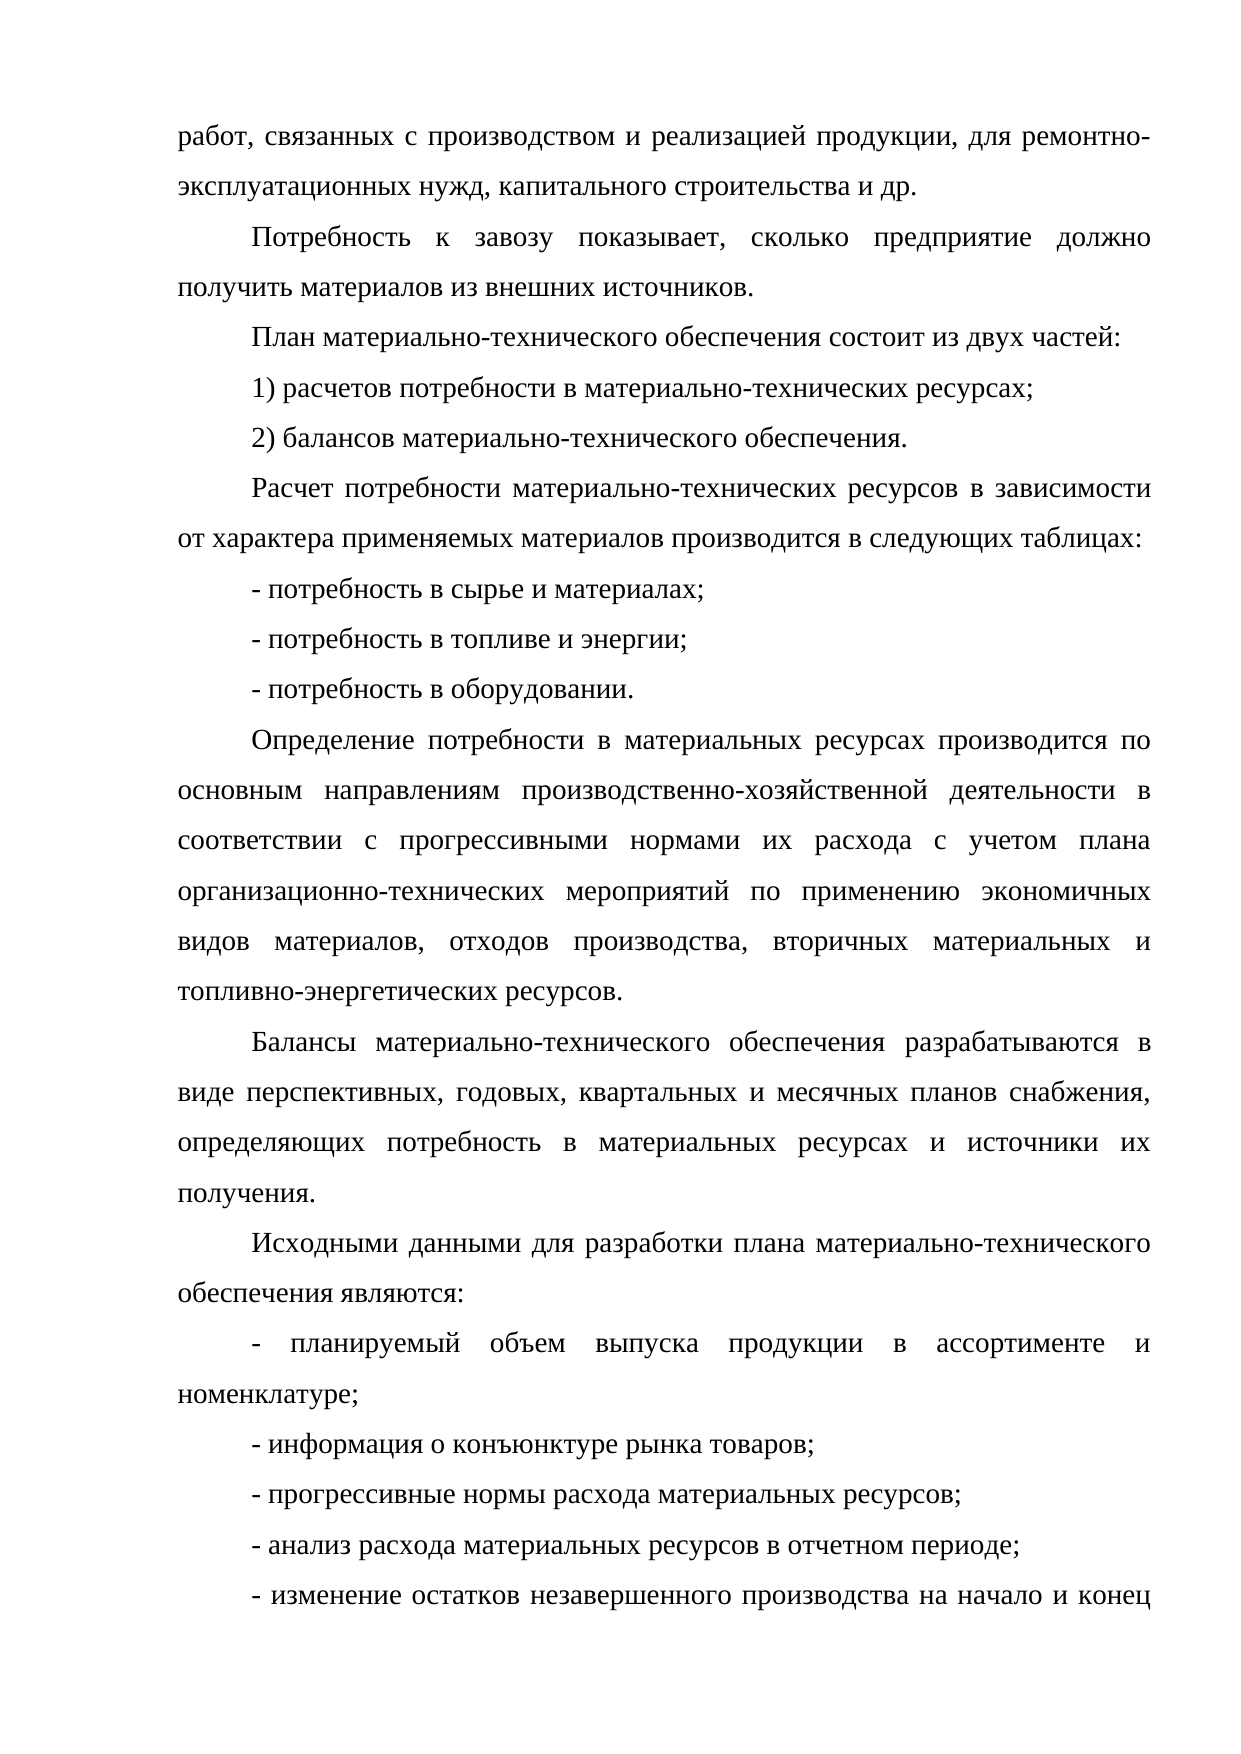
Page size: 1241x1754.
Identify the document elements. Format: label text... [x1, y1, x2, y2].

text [177, 1577, 1152, 1611]
text Расчет потребности материально-технических ресурсов в зависимости от характера применяемых материалов производится в следующих таблицах: [177, 470, 1152, 554]
text 1) расчетов потребности в материально-технических ресурсах; [177, 370, 1152, 403]
text 2) балансов материально-технического обеспечения. [177, 420, 1152, 453]
text Потребность к завозу показывает, сколько предприятие должно получить материалов из внешних источников. [177, 219, 1152, 303]
text План материально-технического обеспечения состоит из двух частей: [177, 319, 1152, 353]
text - потребность в топливе и энергии; [177, 621, 1152, 655]
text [177, 118, 1152, 202]
text - информация о конъюнктуре рынка товаров; [177, 1426, 1152, 1460]
text Определение потребности в материальных ресурсах производится по основным направлениям производственно-хозяйственной деятельности в соответствии с прогрессивными нормами их расхода с учетом плана организационно-технических мероприятий по применению экономичных видов материалов, отходов производства, вторичных материальных и топливно-энергетических ресурсов. [177, 722, 1152, 1007]
text - анализ расхода материальных ресурсов в отчетном периоде; [177, 1527, 1152, 1560]
text - потребность в оборудовании. [177, 672, 1152, 705]
text - планируемый объем выпуска продукции в ассортименте и номенклатуре; [177, 1326, 1152, 1409]
text Исходными данными для разработки плана материально-технического обеспечения являются: [177, 1225, 1152, 1309]
text - прогрессивные нормы расхода материальных ресурсов; [177, 1477, 1152, 1510]
text - потребность в сырье и материалах; [177, 571, 1152, 604]
text Балансы материально-технического обеспечения разрабатываются в виде перспективных, годовых, квартальных и месячных планов снабжения, определяющих потребность в материальных ресурсах и источники их получения. [177, 1024, 1152, 1208]
